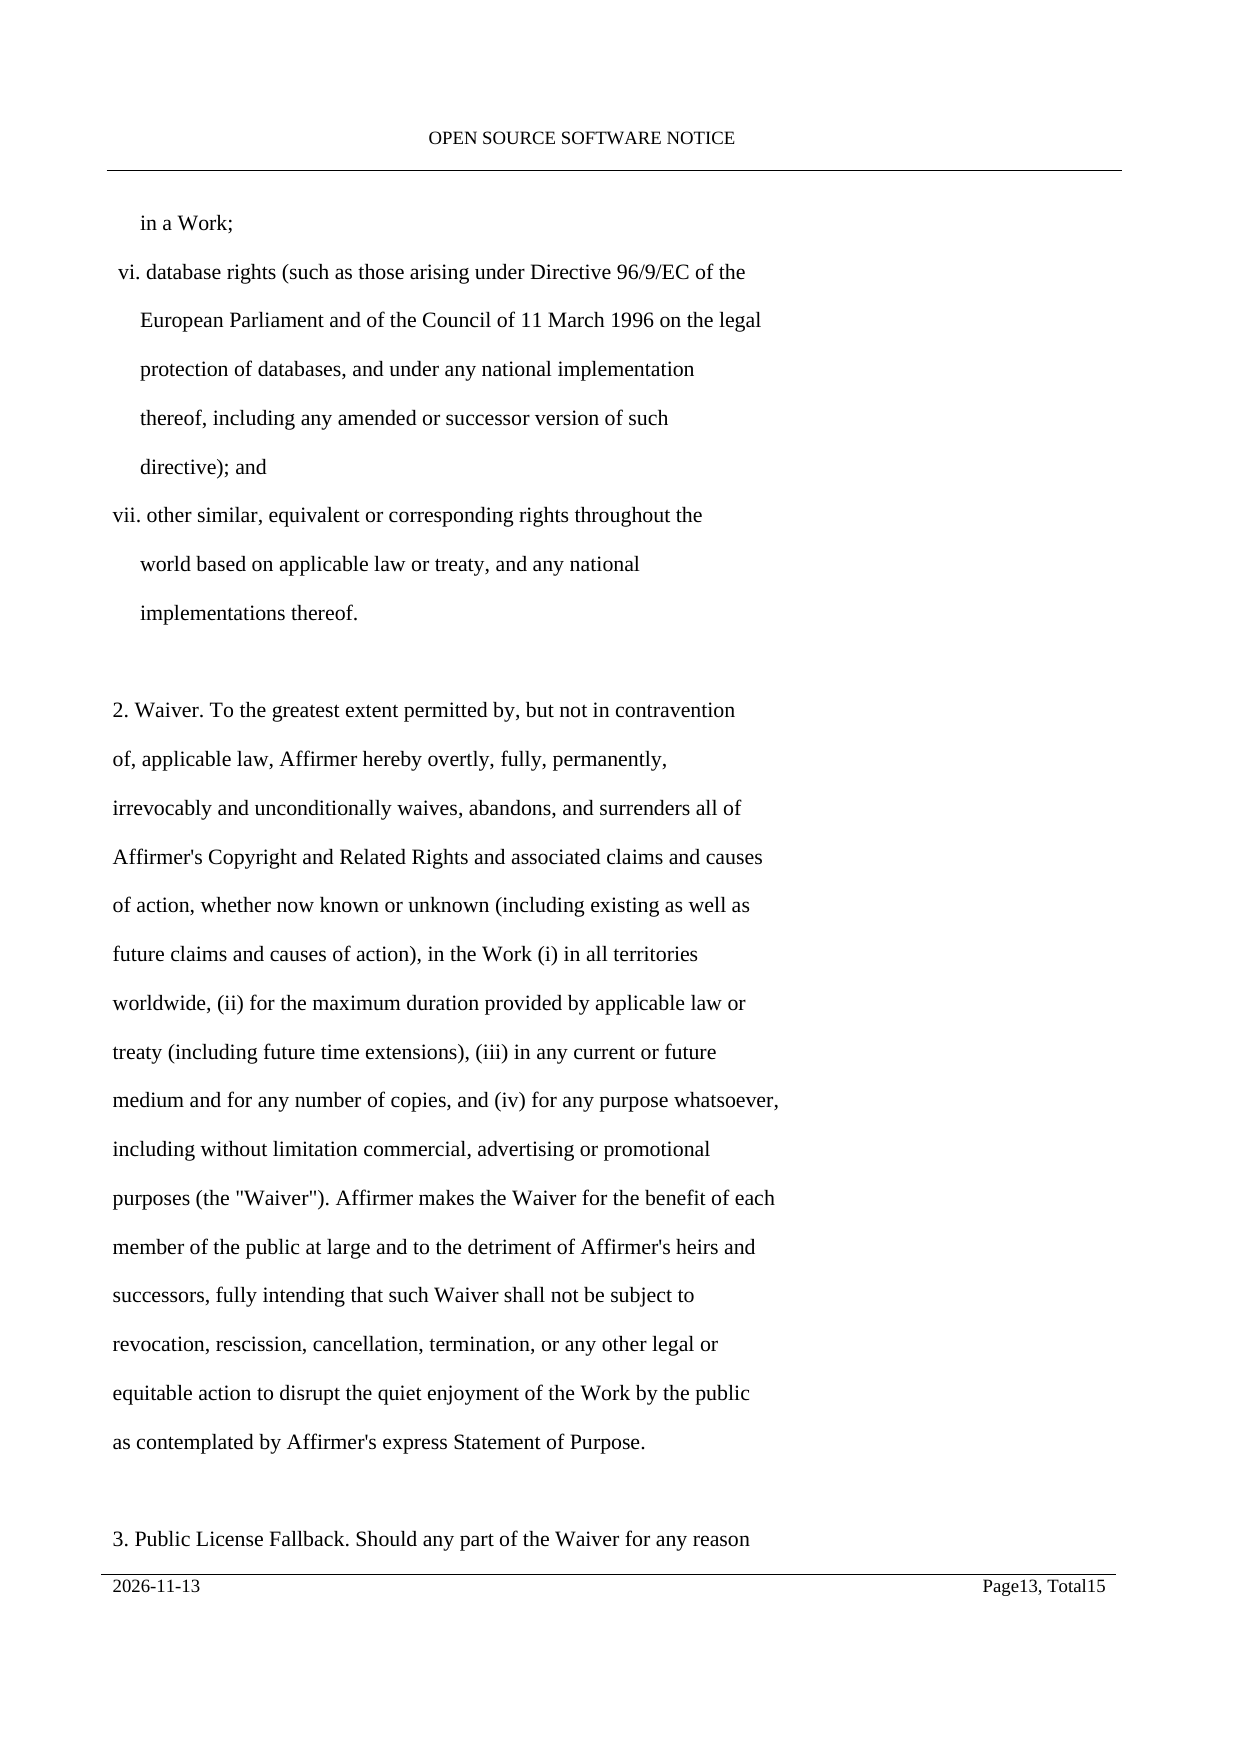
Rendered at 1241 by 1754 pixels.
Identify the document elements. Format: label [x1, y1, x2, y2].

text [112, 206, 1128, 1555]
